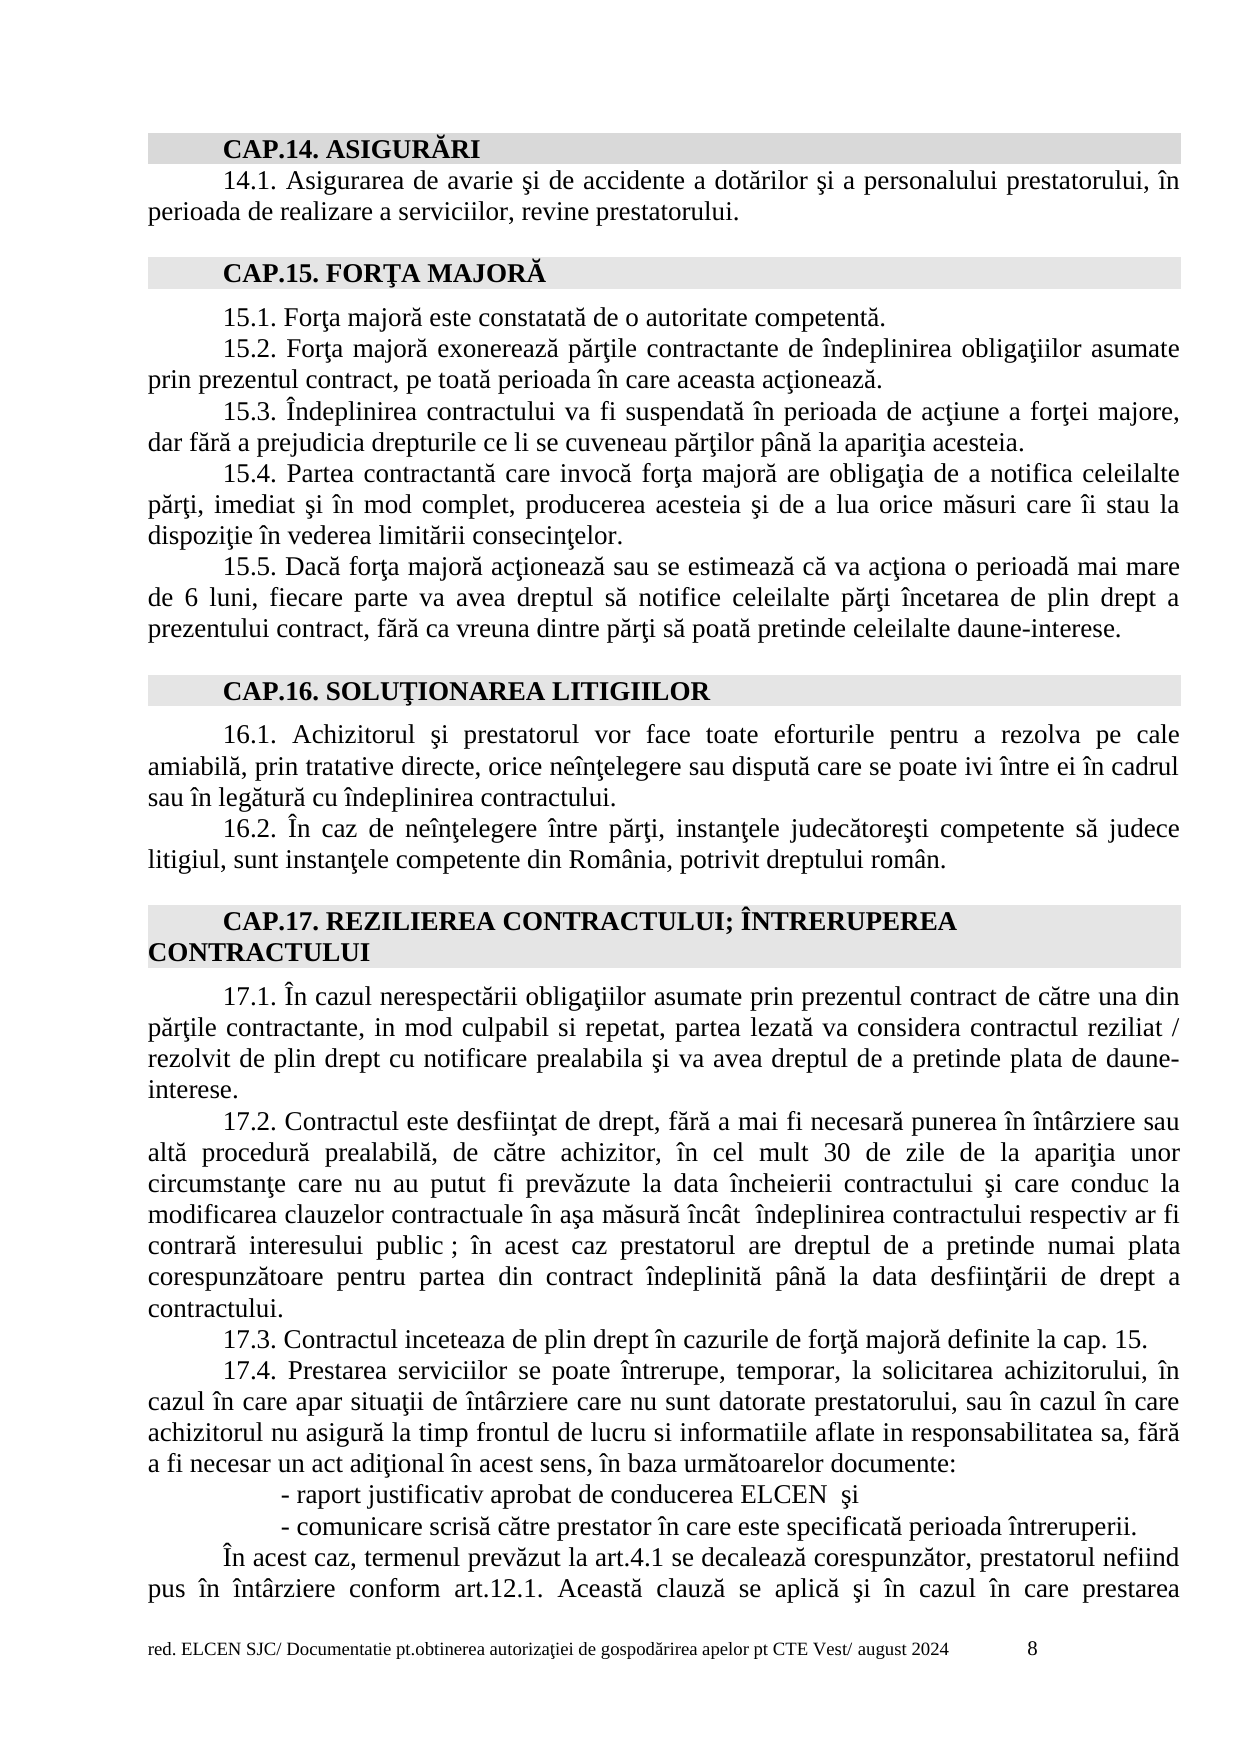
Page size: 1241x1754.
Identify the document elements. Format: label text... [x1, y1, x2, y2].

text - comunicare scrisă către prestator în care este specificată perioada întreruperii. [148, 1510, 1181, 1541]
text 15.2. Forţa majoră exonerează părţile contractante de îndeplinirea obligaţiilor asumate prin prezentul contract, pe toată perioada în care aceasta acţionează. [148, 332, 1181, 394]
text 15.5. Dacă forţa majoră acţionează sau se estimează că va acţiona o perioadă mai mare de 6 luni, fiecare parte va avea dreptul să notifice celeilalte părţi încetarea de plin drept a prezentului contract, fără ca vreuna dintre părţi să poată pretinde celeilalte daune-interese. [148, 550, 1181, 644]
text - raport justificativ aprobat de conducerea ELCEN şi [148, 1478, 1181, 1510]
subtitle CAP.17. REZILIEREA CONTRACTULUI; ÎNTRERUPEREA CONTRACTULUI [148, 905, 1181, 968]
text 15.4. Partea contractantă care invocă forţa majoră are obligaţia de a notifica celeilalte părţi, imediat şi în mod complet, producerea acesteia şi de a lua orice măsuri care îi stau la dispoziţie în vederea limitării consecinţelor. [148, 457, 1181, 550]
text 16.2. În caz de neînţelegere între părţi, instanţele judecătoreşti competente să judece litigiul, sunt instanţele competente din România, potrivit dreptului român. [148, 812, 1181, 874]
text 17.2. Contractul este desfiinţat de drept, fără a mai fi necesară punerea în întârziere sau altă procedură prealabilă, de către achizitor, în cel mult 30 de zile de la apariţia unor circumstanţe care nu au putut fi prevăzute la data încheierii contractului şi care conduc la modificarea clauzelor contractuale în aşa măsură încât îndeplinirea contractului respectiv ar fi contrară interesului public ; în acest caz prestatorul are dreptul de a pretinde numai plata corespunzătoare pentru partea din contract îndeplinită până la data desfiinţării de drept a contractului. [148, 1105, 1181, 1323]
text 17.3. Contractul inceteaza de plin drept în cazurile de forţă majoră definite la cap. 15. [148, 1323, 1181, 1354]
subtitle CAP.15. FORŢA MAJORĂ [148, 257, 1181, 289]
text 16.1. Achizitorul şi prestatorul vor face toate eforturile pentru a rezolva pe cale amiabilă, prin tratative directe, orice neînţelegere sau dispută care se poate ivi între ei în cadrul sau în legătură cu îndeplinirea contractului. [148, 718, 1181, 812]
text 14.1. Asigurarea de avarie şi de accidente a dotărilor şi a personalului prestatorului, în perioada de realizare a serviciilor, revine prestatorului. [148, 164, 1181, 226]
text 15.1. Forţa majoră este constatată de o autoritate competentă. [148, 301, 1181, 332]
text 17.4. Prestarea serviciilor se poate întrerupe, temporar, la solicitarea achizitorului, în cazul în care apar situaţii de întârziere care nu sunt datorate prestatorului, sau în cazul în care achizitorul nu asigură la timp frontul de lucru si informatiile aflate in responsabilitatea sa, fără a fi necesar un act adiţional în acest sens, în baza următoarelor documente: [148, 1354, 1181, 1478]
subtitle CAP.16. SOLUŢIONAREA LITIGIILOR [148, 675, 1181, 706]
text 17.1. În cazul nerespectării obligaţiilor asumate prin prezentul contract de către una din părţile contractante, in mod culpabil si repetat, partea lezată va considera contractul reziliat / rezolvit de plin drept cu notificare prealabila şi va avea dreptul de a pretinde plata de daune-interese. [148, 980, 1181, 1105]
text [148, 1541, 1181, 1603]
text 15.3. Îndeplinirea contractului va fi suspendată în perioada de acţiune a forţei majore, dar fără a prejudicia drepturile ce li se cuveneau părţilor până la apariţia acesteia. [148, 394, 1181, 457]
text CAP.14. ASIGURĂRI [148, 133, 1181, 164]
